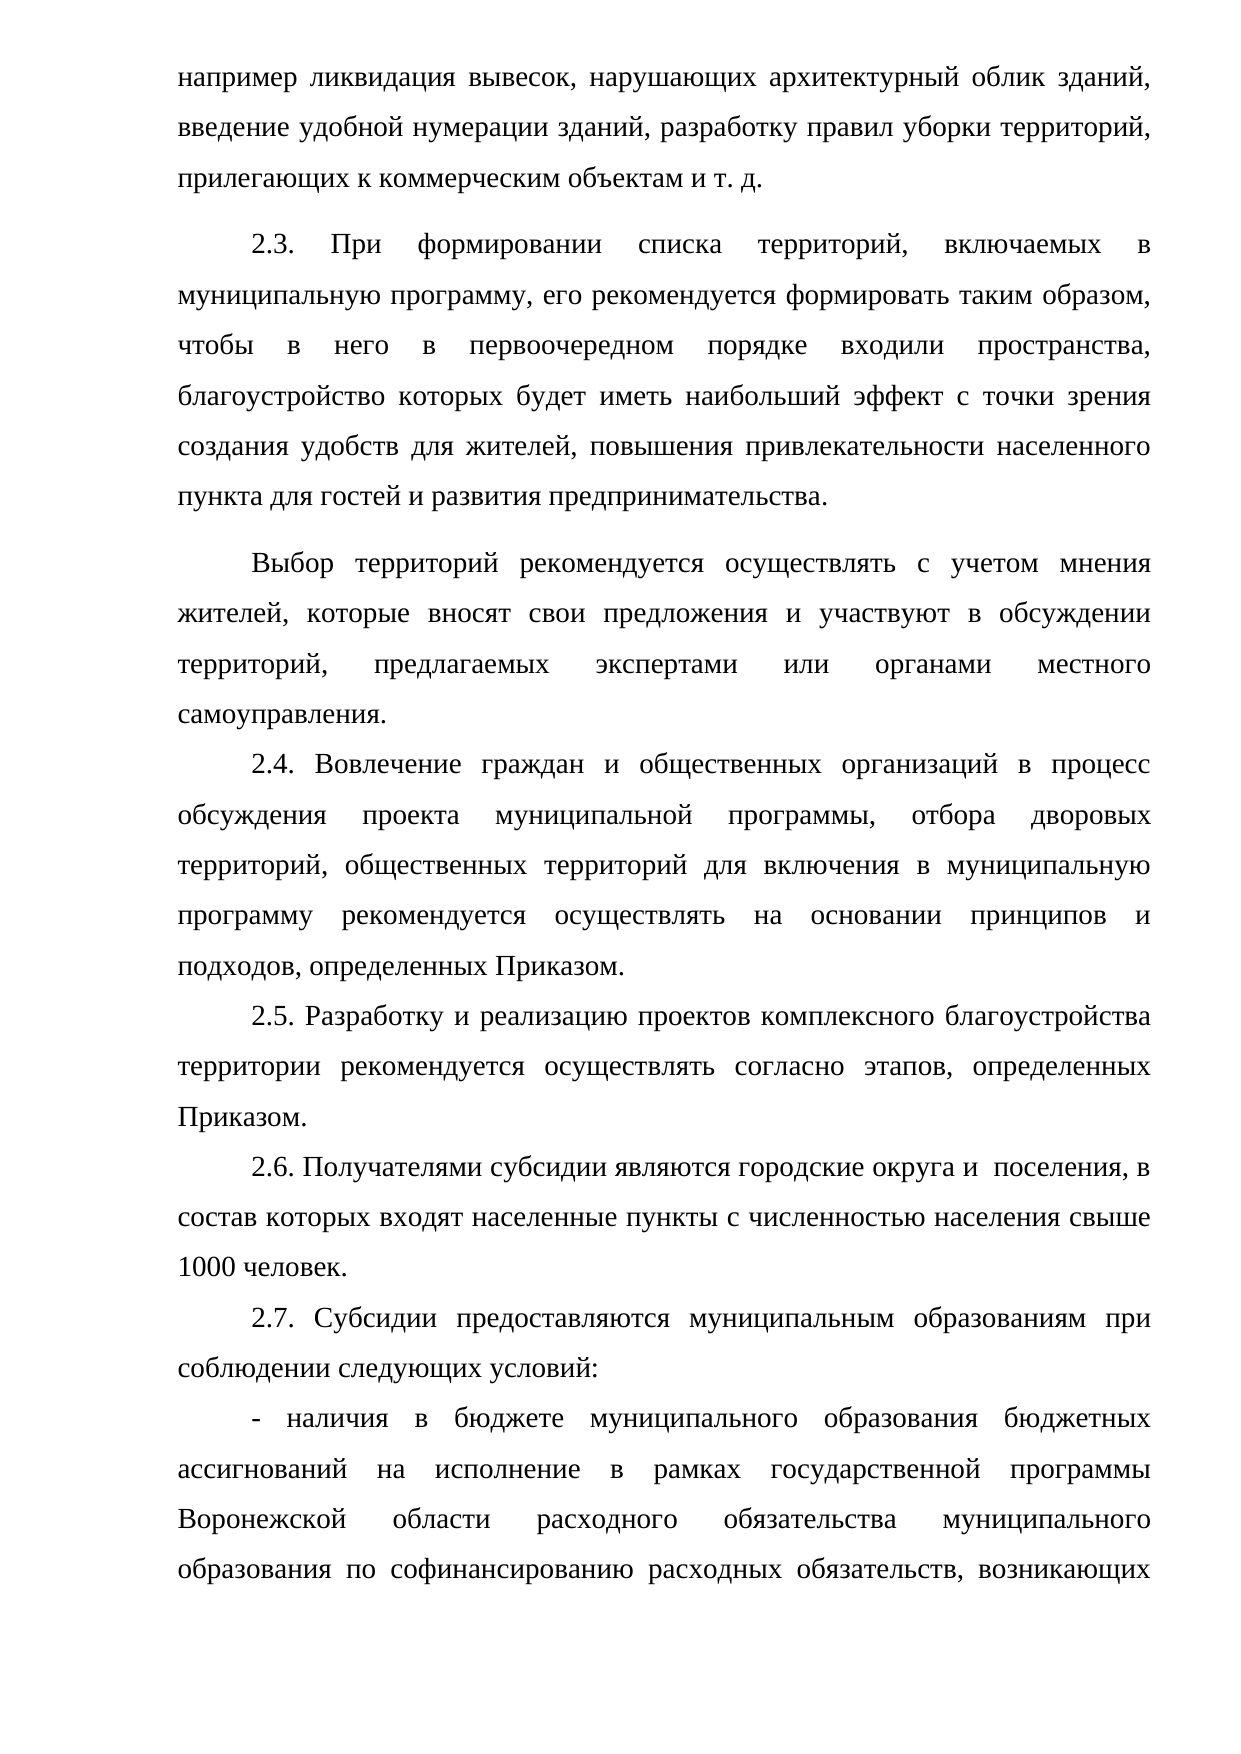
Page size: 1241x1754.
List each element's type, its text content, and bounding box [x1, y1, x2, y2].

text 2.4. Вовлечение граждан и общественных организаций в процесс обсуждения проекта муниципальной программы, отбора дворовых территорий, общественных территорий для включения в муниципальную программу рекомендуется осуществлять на основании принципов и подходов, определенных Приказом. [177, 746, 1152, 981]
text Выбор территорий рекомендуется осуществлять с учетом мнения жителей, которые вносят свои предложения и участвуют в обсуждении территорий, предлагаемых экспертами или органами местного самоуправления. [177, 545, 1152, 730]
text 2.5. Разработку и реализацию проектов комплексного благоустройства территории рекомендуется осуществлять согласно этапов, определенных Приказом. [177, 998, 1152, 1132]
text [177, 59, 1152, 193]
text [177, 1401, 1152, 1585]
text 2.6. Получателями субсидии являются городские округа и поселения, в состав которых входят населенные пункты с численностью населения свыше 1000 человек. [177, 1149, 1152, 1283]
text 2.3. При формировании списка территорий, включаемых в муниципальную программу, его рекомендуется формировать таким образом, чтобы в него в первоочередном порядке входили пространства, благоустройство которых будет иметь наибольший эффект с точки зрения создания удобств для жителей, повышения привлекательности населенного пункта для гостей и развития предпринимательства. [177, 227, 1152, 512]
text 2.7. Субсидии предоставляются муниципальным образованиям при соблюдении следующих условий: [177, 1300, 1152, 1384]
